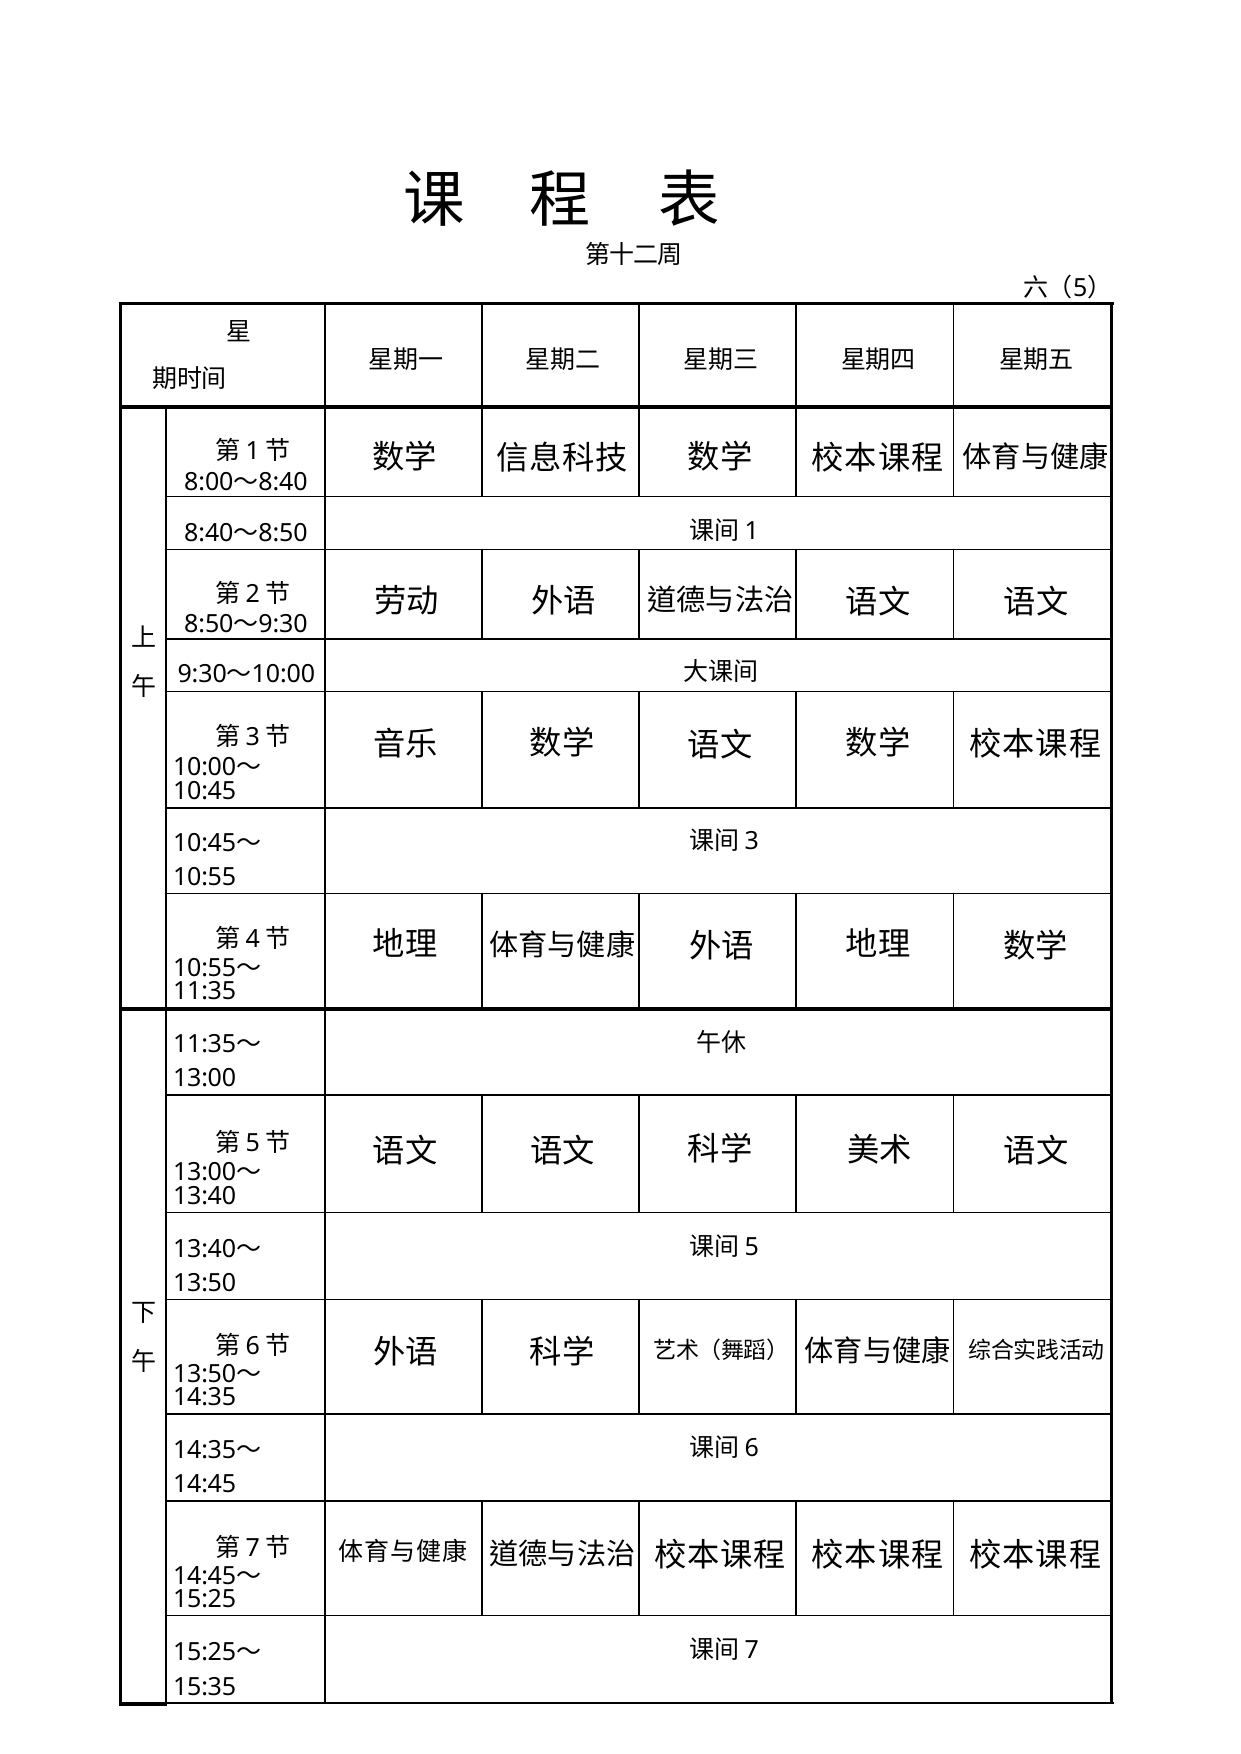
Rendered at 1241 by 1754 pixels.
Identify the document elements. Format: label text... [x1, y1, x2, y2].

table_cell 语文 [326, 1096, 481, 1212]
table_cell 第7节 14:45～15:25 [167, 1502, 324, 1614]
table_cell 信息科技 [483, 409, 638, 496]
table_cell 11:35～13:00 [167, 1011, 324, 1094]
table_cell 语文 [483, 1096, 638, 1212]
table_header 星期五 [954, 305, 1110, 405]
table_header 星期时间 [122, 305, 324, 405]
table_cell 校本课程 [797, 409, 953, 496]
table_cell 8:40～8:50 [167, 497, 324, 548]
table_cell 体育与健康 [797, 1300, 953, 1413]
table_cell 外语 [640, 894, 795, 1007]
table_header 星期一 [326, 305, 481, 405]
table_cell 体育与健康 [954, 409, 1110, 496]
table_cell 大课间 [326, 640, 1110, 691]
table_cell 午休 [326, 1011, 1110, 1094]
table_cell 13:40～13:50 [167, 1213, 324, 1298]
table_cell 道德与法治 [640, 550, 795, 638]
table_cell 第1节 8:00～8:40 [167, 409, 324, 496]
table_cell 艺术（舞蹈） [640, 1300, 795, 1413]
table_cell 语文 [797, 550, 953, 638]
table_cell 地理 [326, 894, 481, 1007]
table_cell 课间6 [326, 1415, 1110, 1500]
table_cell 语文 [954, 1096, 1110, 1212]
table_cell 劳动 [326, 550, 481, 638]
table_cell 课间5 [326, 1213, 1110, 1298]
table_cell 第3节 10:00～10:45 [167, 692, 324, 807]
table_cell 第4节 10:55～11:35 [167, 894, 324, 1007]
table_cell 数学 [483, 692, 638, 807]
table_cell 体育与健康 [326, 1502, 481, 1614]
table_header 星期二 [483, 305, 638, 405]
table_cell 校本课程 [640, 1502, 795, 1614]
table_cell 综合实践活动 [954, 1300, 1110, 1413]
table_cell 第6节 13:50～14:35 [167, 1300, 324, 1413]
table_cell 10:45～10:55 [167, 809, 324, 893]
table_cell 语文 [954, 550, 1110, 638]
table_cell 数学 [954, 894, 1110, 1007]
table_cell 课间3 [326, 809, 1110, 893]
table_cell 第5节 13:00～13:40 [167, 1096, 324, 1212]
table_header 星期四 [797, 305, 953, 405]
text 课 程 表 [403, 159, 1116, 237]
table_cell 地理 [797, 894, 953, 1007]
table_cell 上 午 [122, 409, 165, 1007]
table_cell 外语 [326, 1300, 481, 1413]
table_header 星期三 [640, 305, 795, 405]
table_cell 美术 [797, 1096, 953, 1212]
table_cell 课间1 [326, 497, 1110, 548]
table_cell 9:30～10:00 [167, 640, 324, 691]
table_cell 数学 [797, 692, 953, 807]
table_cell 语文 [640, 692, 795, 807]
table_cell 下 午 [122, 1011, 165, 1702]
table_cell 校本课程 [954, 692, 1110, 807]
text 第十二周 [585, 237, 1116, 271]
table_cell 校本课程 [954, 1502, 1110, 1614]
table_cell 校本课程 [797, 1502, 953, 1614]
table_cell 数学 [326, 409, 481, 496]
table_cell 音乐 [326, 692, 481, 807]
table_cell 科学 [640, 1096, 795, 1212]
text 六（5） [120, 275, 1112, 302]
table_cell 科学 [483, 1300, 638, 1413]
table_cell 14:35～14:45 [167, 1415, 324, 1500]
table_cell 15:25～15:35 [167, 1616, 324, 1702]
table_cell 课间7 [326, 1616, 1110, 1702]
table_cell 道德与法治 [483, 1502, 638, 1614]
table_cell 数学 [640, 409, 795, 496]
table_cell 外语 [483, 550, 638, 638]
table_cell 第2节 8:50～9:30 [167, 550, 324, 638]
table_cell 体育与健康 [483, 894, 638, 1007]
